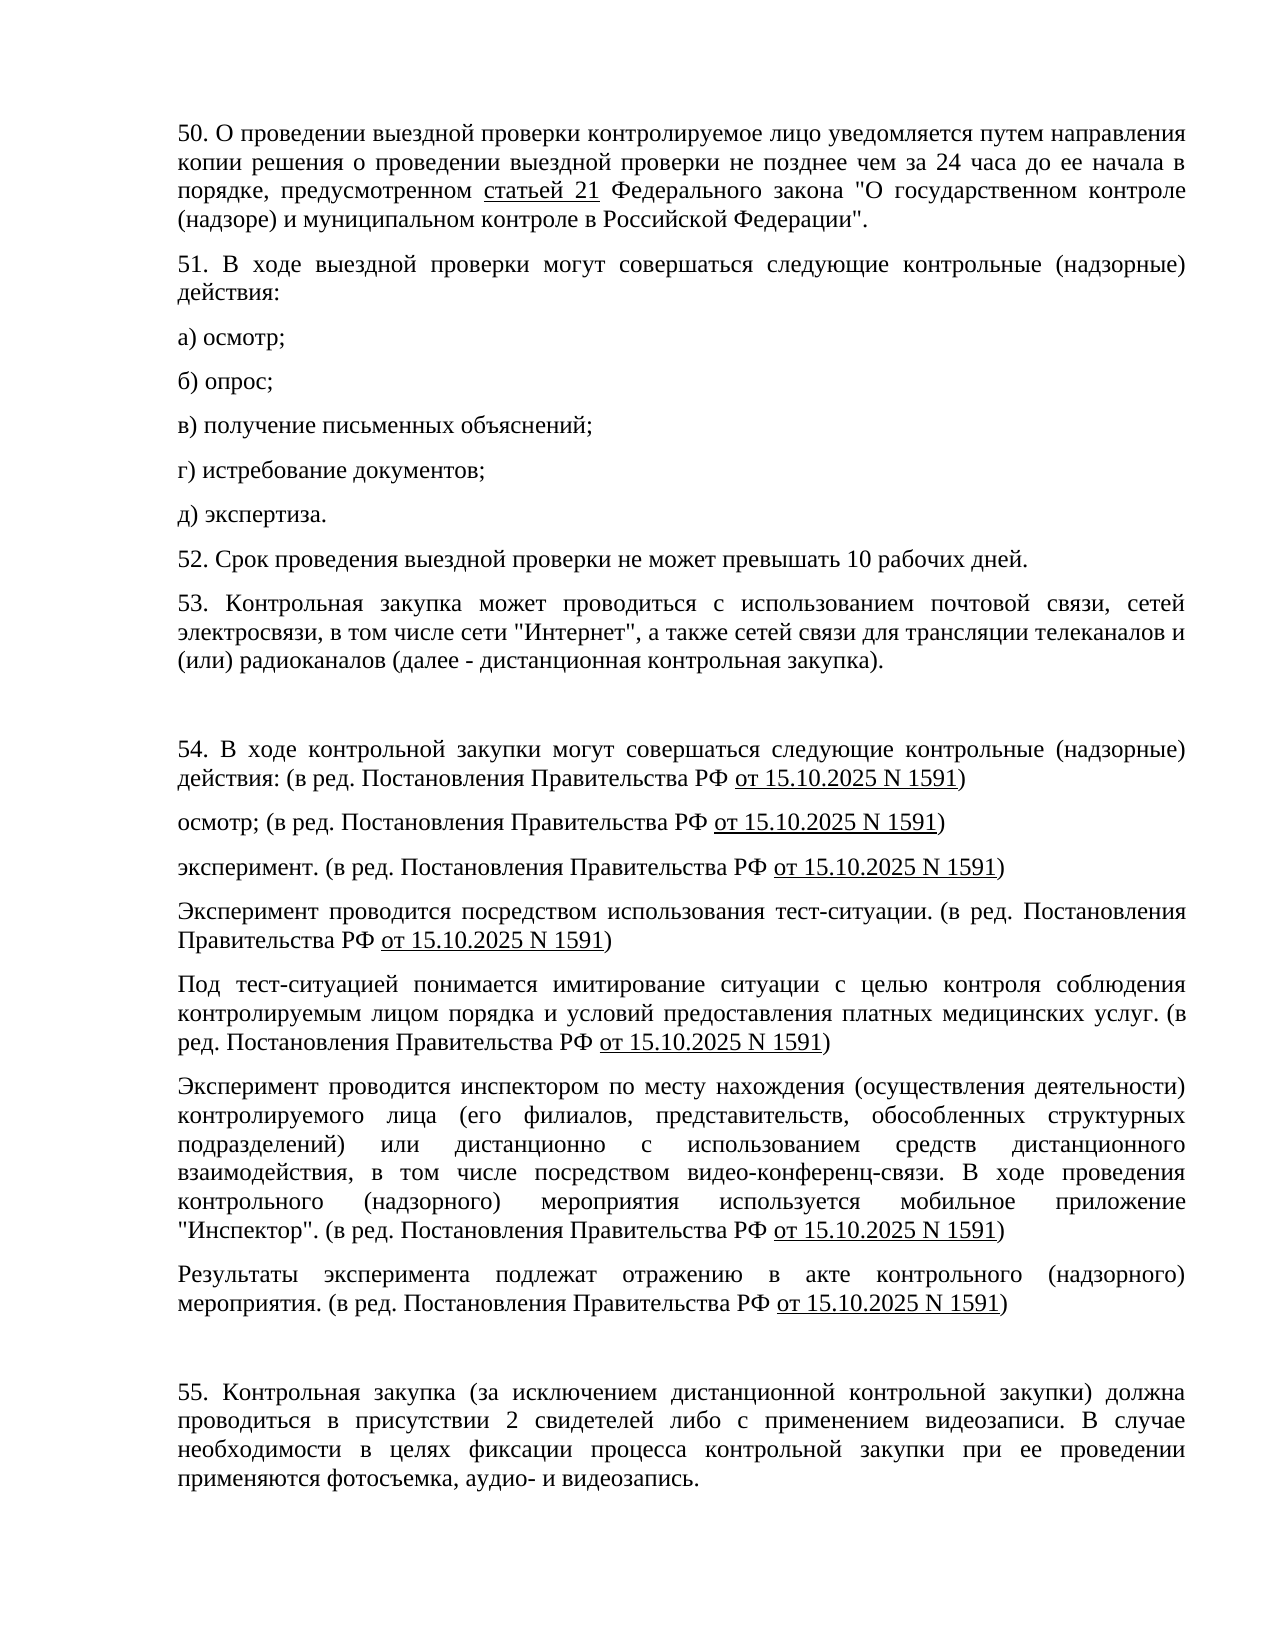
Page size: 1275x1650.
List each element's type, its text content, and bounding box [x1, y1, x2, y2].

text г) истребование документов; [177, 455, 1186, 484]
text осмотр; (в ред. Постановления Правительства РФ от 15.10.2025 N 1591) [177, 807, 1186, 836]
text 52. Срок проведения выездной проверки не может превышать 10 рабочих дней. [177, 544, 1186, 572]
text б) опрос; [177, 366, 1186, 395]
text Эксперимент проводится инспектором по месту нахождения (осуществления деятельности) контролируемого лица (его филиалов, представительств, обособленных структурных подразделений) или дистанционно с использованием средств дистанционного взаимодействия, в том числе посредством видео-конференц-связи. В ходе проведения контрольного (надзорного) мероприятия используется мобильное приложение "Инспектор". (в ред. Постановления Правительства РФ от 15.10.2025 N 1591) [177, 1071, 1186, 1244]
text 55. Контрольная закупка (за исключением дистанционной контрольной закупки) должна проводиться в присутствии 2 свидетелей либо с применением видеозаписи. В случае необходимости в целях фиксации процесса контрольной закупки при ее проведении применяются фотосъемка, аудио- и видеозапись. [177, 1377, 1186, 1492]
text эксперимент. (в ред. Постановления Правительства РФ от 15.10.2025 N 1591) [177, 852, 1186, 881]
text 53. Контрольная закупка может проводиться с использованием почтовой связи, сетей электросвязи, в том числе сети "Интернет", а также сетей связи для трансляции телеканалов и (или) радиоканалов (далее - дистанционная контрольная закупка). [177, 588, 1186, 674]
text Эксперимент проводится посредством использования тест-ситуации. (в ред. Постановления Правительства РФ от 15.10.2025 N 1591) [177, 896, 1186, 954]
text 50. О проведении выездной проверки контролируемое лицо уведомляется путем направления копии решения о проведении выездной проверки не позднее чем за 24 часа до ее начала в порядке, предусмотренном статьей 21 Федерального закона "О государственном контроле (надзоре) и муниципальном контроле в Российской Федерации". [177, 118, 1186, 233]
text 54. В ходе контрольной закупки могут совершаться следующие контрольные (надзорные) действия: (в ред. Постановления Правительства РФ от 15.10.2025 N 1591) [177, 734, 1186, 792]
text а) осмотр; [177, 322, 1186, 351]
text Результаты эксперимента подлежат отражению в акте контрольного (надзорного) мероприятия. (в ред. Постановления Правительства РФ от 15.10.2025 N 1591) [177, 1259, 1186, 1317]
text 51. В ходе выездной проверки могут совершаться следующие контрольные (надзорные) действия: [177, 249, 1186, 306]
text Под тест-ситуацией понимается имитирование ситуации с целью контроля соблюдения контролируемым лицом порядка и условий предоставления платных медицинских услуг. (в ред. Постановления Правительства РФ от 15.10.2025 N 1591) [177, 969, 1186, 1056]
text в) получение письменных объяснений; [177, 411, 1186, 439]
text д) экспертиза. [177, 499, 1186, 528]
